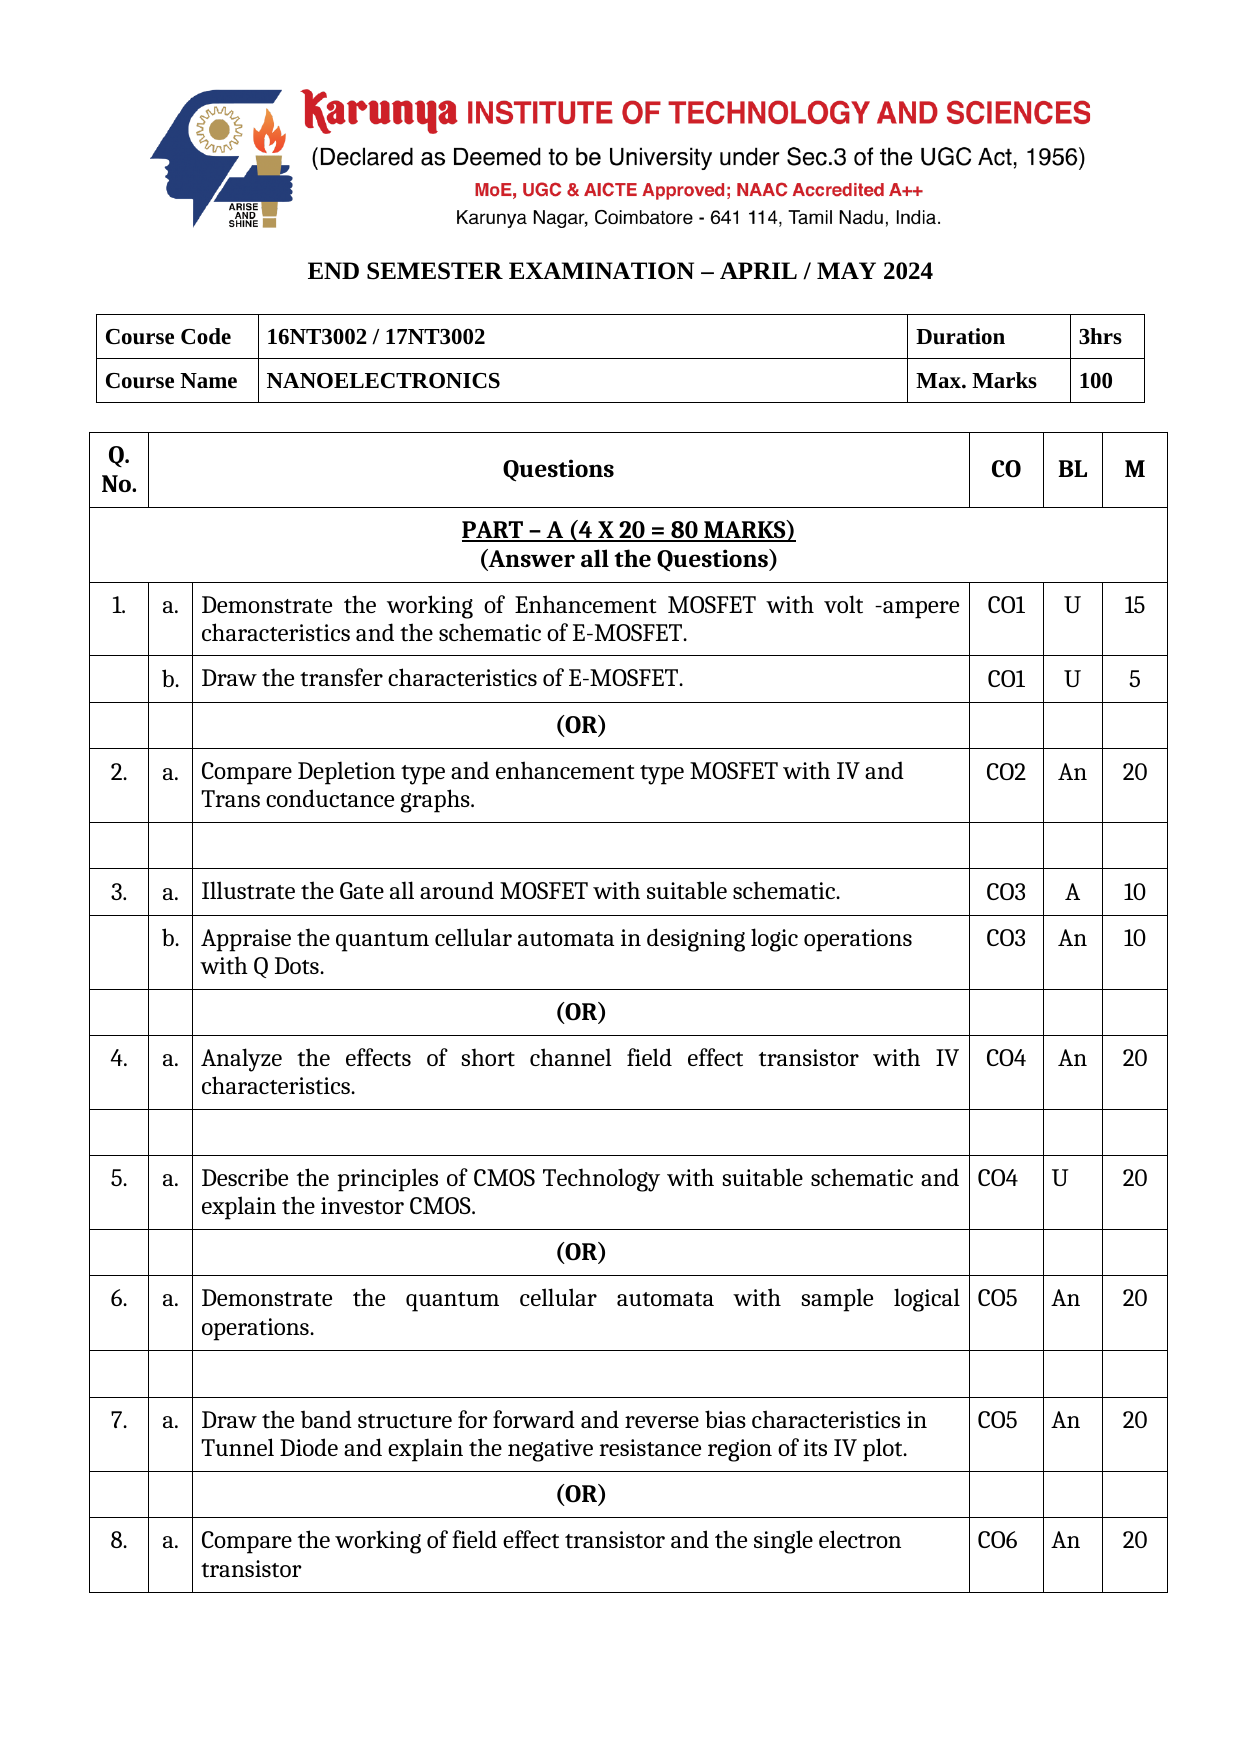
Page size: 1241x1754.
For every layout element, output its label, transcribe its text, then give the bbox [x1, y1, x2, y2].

table_cell Demonstrate the working of Enhancement MOSFET with volt -ampere characteristics and the schematic of E-MOSFET. [193, 583, 969, 655]
table_cell CO5 [970, 1276, 1043, 1350]
table_cell [1103, 823, 1167, 868]
table_cell (OR) [193, 1472, 969, 1517]
table_cell CO1 [970, 656, 1043, 702]
table_cell [149, 1472, 192, 1517]
table_cell 5 [1103, 656, 1167, 702]
table_cell PART – A (4 X 20 = 80 MARKS) (Answer all the Questions) [90, 508, 1167, 582]
table_cell [193, 1351, 969, 1397]
table_cell 15 [1103, 583, 1167, 655]
table_cell 10 [1103, 916, 1167, 988]
table_cell [1044, 1351, 1102, 1397]
table_cell a. [149, 869, 192, 914]
table_cell [1103, 1351, 1167, 1397]
table_cell [970, 990, 1043, 1035]
table_cell a. [149, 1398, 192, 1471]
table_cell An [1044, 749, 1102, 822]
table_header Q. No. [90, 433, 148, 507]
table_cell [1044, 1110, 1102, 1155]
table_cell An [1044, 916, 1102, 988]
table_header Duration [908, 315, 1070, 358]
table_cell 7. [90, 1398, 148, 1471]
table_header Questions [149, 433, 969, 507]
table_cell [149, 1351, 192, 1397]
table_cell [1044, 1230, 1102, 1275]
table_cell [193, 1110, 969, 1155]
table_cell [90, 1472, 148, 1517]
table_cell [970, 703, 1043, 748]
table_header BL [1044, 433, 1102, 507]
table_cell 20 [1103, 1156, 1167, 1228]
table_cell [149, 1230, 192, 1275]
table_cell [970, 1230, 1043, 1275]
table_cell (OR) [193, 990, 969, 1035]
table_cell CO5 [970, 1398, 1043, 1471]
table_cell Compare Depletion type and enhancement type MOSFET with IV and Trans conductance graphs. [193, 749, 969, 822]
table_cell [90, 1110, 148, 1155]
table_cell a. [149, 583, 192, 655]
table_cell (OR) [193, 703, 969, 748]
table_cell [149, 990, 192, 1035]
table_cell [90, 656, 148, 702]
table_cell [90, 916, 148, 988]
table_cell 10 [1103, 869, 1167, 914]
table_header CO [970, 433, 1043, 507]
table_cell Demonstrate the quantum cellular automata with sample logical operations. [193, 1276, 969, 1350]
table_cell b. [149, 656, 192, 702]
table_cell NANOELECTRONICS [259, 359, 907, 402]
table_cell An [1044, 1518, 1102, 1592]
table_cell [90, 1351, 148, 1397]
table_cell [1103, 990, 1167, 1035]
table_cell 1. [90, 583, 148, 655]
table_cell CO2 [970, 749, 1043, 822]
table_cell Illustrate the Gate all around MOSFET with suitable schematic. [193, 869, 969, 914]
table_cell Appraise the quantum cellular automata in designing logic operations with Q Dots. [193, 916, 969, 988]
table_header 16NT3002 / 17NT3002 [259, 315, 907, 358]
table_cell An [1044, 1276, 1102, 1350]
table_cell CO1 [970, 583, 1043, 655]
table_cell CO3 [970, 916, 1043, 988]
table_cell CO6 [970, 1518, 1043, 1592]
table_cell U [1044, 656, 1102, 702]
text END SEMESTER EXAMINATION – APRIL / MAY 2024 [90, 256, 1150, 285]
table_cell U [1044, 583, 1102, 655]
table_cell Max. Marks [908, 359, 1070, 402]
table_cell U [1044, 1156, 1102, 1228]
table_cell [1044, 990, 1102, 1035]
table_cell Analyze the effects of short channel field effect transistor with IV characteristics. [193, 1036, 969, 1108]
table_cell a. [149, 1036, 192, 1108]
table_cell 3. [90, 869, 148, 914]
table_cell 20 [1103, 1036, 1167, 1108]
table_header M [1103, 433, 1167, 507]
table_cell [1103, 1110, 1167, 1155]
table_cell An [1044, 1398, 1102, 1471]
table_cell [90, 990, 148, 1035]
table_cell Describe the principles of CMOS Technology with suitable schematic and explain the investor CMOS. [193, 1156, 969, 1228]
table_cell 20 [1103, 1398, 1167, 1471]
table_cell A [1044, 869, 1102, 914]
table_cell [1044, 1472, 1102, 1517]
table_cell [193, 823, 969, 868]
table_cell Draw the transfer characteristics of E-MOSFET. [193, 656, 969, 702]
table_cell 5. [90, 1156, 148, 1228]
table_cell [1044, 703, 1102, 748]
table_cell [1103, 1230, 1167, 1275]
table_cell 20 [1103, 1518, 1167, 1592]
table_cell [149, 823, 192, 868]
table_cell CO4 [970, 1156, 1043, 1228]
table_cell 20 [1103, 749, 1167, 822]
table_cell a. [149, 1156, 192, 1228]
table_cell a. [149, 1276, 192, 1350]
table_cell [90, 703, 148, 748]
table_header 3hrs [1071, 315, 1144, 358]
table_cell a. [149, 749, 192, 822]
table_cell [970, 823, 1043, 868]
table_cell [970, 1472, 1043, 1517]
table_header Course Code [97, 315, 258, 358]
table_cell Course Name [97, 359, 258, 402]
picture [150, 89, 1091, 228]
table_cell [970, 1110, 1043, 1155]
table_cell b. [149, 916, 192, 988]
table_cell (OR) [193, 1230, 969, 1275]
table_cell CO3 [970, 869, 1043, 914]
table_cell Compare the working of field effect transistor and the single electron transistor [193, 1518, 969, 1592]
table_cell [90, 1230, 148, 1275]
table_cell [1103, 1472, 1167, 1517]
table_cell [970, 1351, 1043, 1397]
table_cell 8. [90, 1518, 148, 1592]
table_cell CO4 [970, 1036, 1043, 1108]
table_cell [1103, 703, 1167, 748]
table_cell 6. [90, 1276, 148, 1350]
table_cell [149, 703, 192, 748]
table_cell [149, 1110, 192, 1155]
table_cell [1044, 823, 1102, 868]
table_cell 100 [1071, 359, 1144, 402]
table_cell [90, 823, 148, 868]
table_cell An [1044, 1036, 1102, 1108]
table_cell a. [149, 1518, 192, 1592]
table_cell 2. [90, 749, 148, 822]
table_cell 4. [90, 1036, 148, 1108]
table_cell Draw the band structure for forward and reverse bias characteristics in Tunnel Diode and explain the negative resistance region of its IV plot. [193, 1398, 969, 1471]
table_cell 20 [1103, 1276, 1167, 1350]
